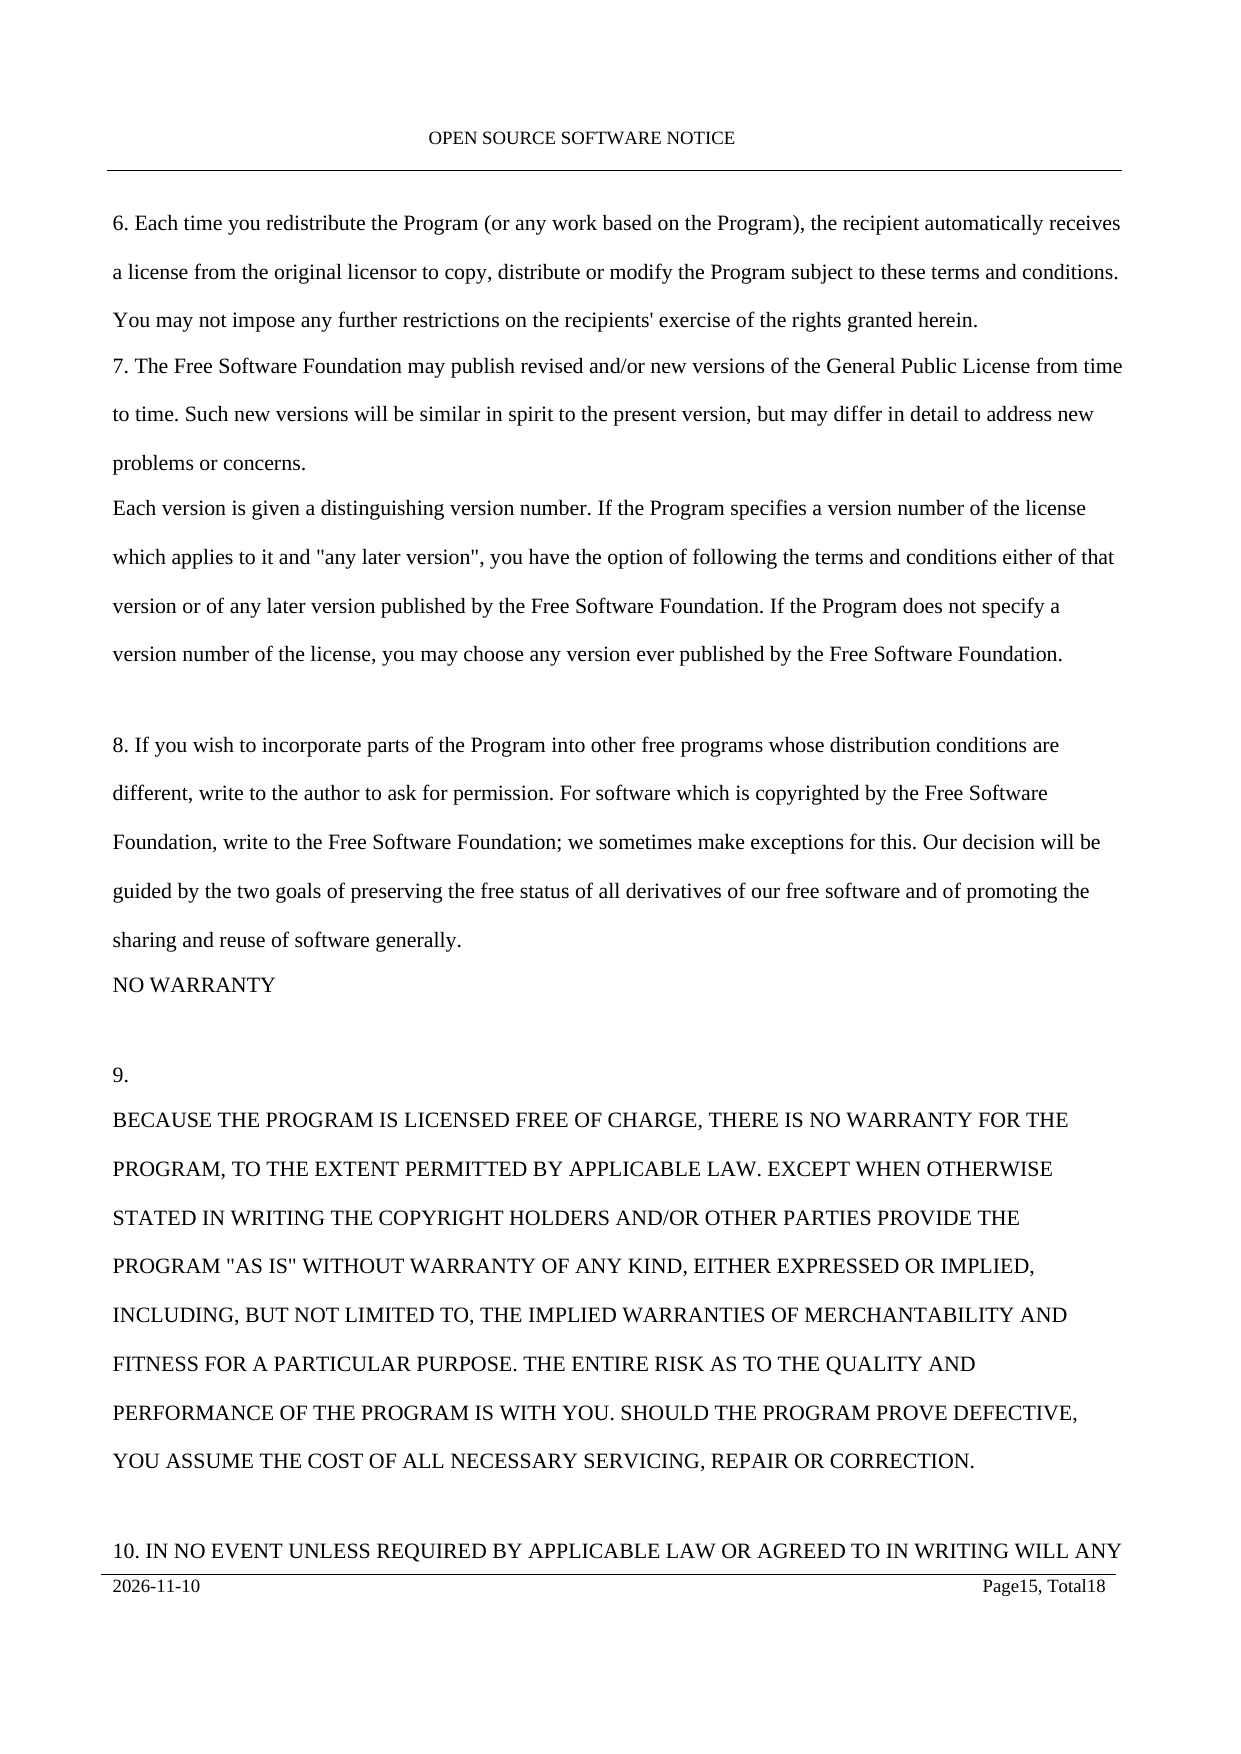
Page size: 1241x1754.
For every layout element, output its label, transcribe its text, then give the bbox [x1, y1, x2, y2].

text 8. If you wish to incorporate parts of the Program into other free programs whose distribution conditions are different, write to the author to ask for permission. For software which is copyrighted by the Free Software Foundation, write to the Free Software Foundation; we sometimes make exceptions for this. Our decision will be guided by the two goals of preserving the free status of all derivatives of our free software and of promoting the sharing and reuse of software generally. [112, 728, 1128, 956]
text BECAUSE THE PROGRAM IS LICENSED FREE OF CHARGE, THERE IS NO WARRANTY FOR THE PROGRAM, TO THE EXTENT PERMITTED BY APPLICABLE LAW. EXCEPT WHEN OTHERWISE STATED IN WRITING THE COPYRIGHT HOLDERS AND/OR OTHER PARTIES PROVIDE THE PROGRAM "AS IS" WITHOUT WARRANTY OF ANY KIND, EITHER EXPRESSED OR IMPLIED, INCLUDING, BUT NOT LIMITED TO, THE IMPLIED WARRANTIES OF MERCHANTABILITY AND FITNESS FOR A PARTICULAR PURPOSE. THE ENTIRE RISK AS TO THE QUALITY AND PERFORMANCE OF THE PROGRAM IS WITH YOU. SHOULD THE PROGRAM PROVE DEFECTIVE, YOU ASSUME THE COST OF ALL NECESSARY SERVICING, REPAIR OR CORRECTION. [112, 1103, 1128, 1477]
text 6. Each time you redistribute the Program (or any work based on the Program), the recipient automatically receives a license from the original licensor to copy, distribute or modify the Program subject to these terms and conditions. You may not impose any further restrictions on the recipients' exercise of the rights granted herein. [112, 206, 1128, 336]
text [112, 1535, 1128, 1567]
text 9. [112, 1058, 1128, 1091]
text 7. The Free Software Foundation may publish revised and/or new versions of the General Public License from time to time. Such new versions will be similar in spirit to the present version, but may differ in detail to address new problems or concerns. [112, 349, 1128, 479]
text NO WARRANTY [112, 968, 1128, 1001]
text Each version is given a distinguishing version number. If the Program specifies a version number of the license which applies to it and "any later version", you have the option of following the terms and conditions either of that version or of any later version published by the Free Software Foundation. If the Program does not specify a version number of the license, you may choose any version ever published by the Free Software Foundation. [112, 492, 1128, 670]
